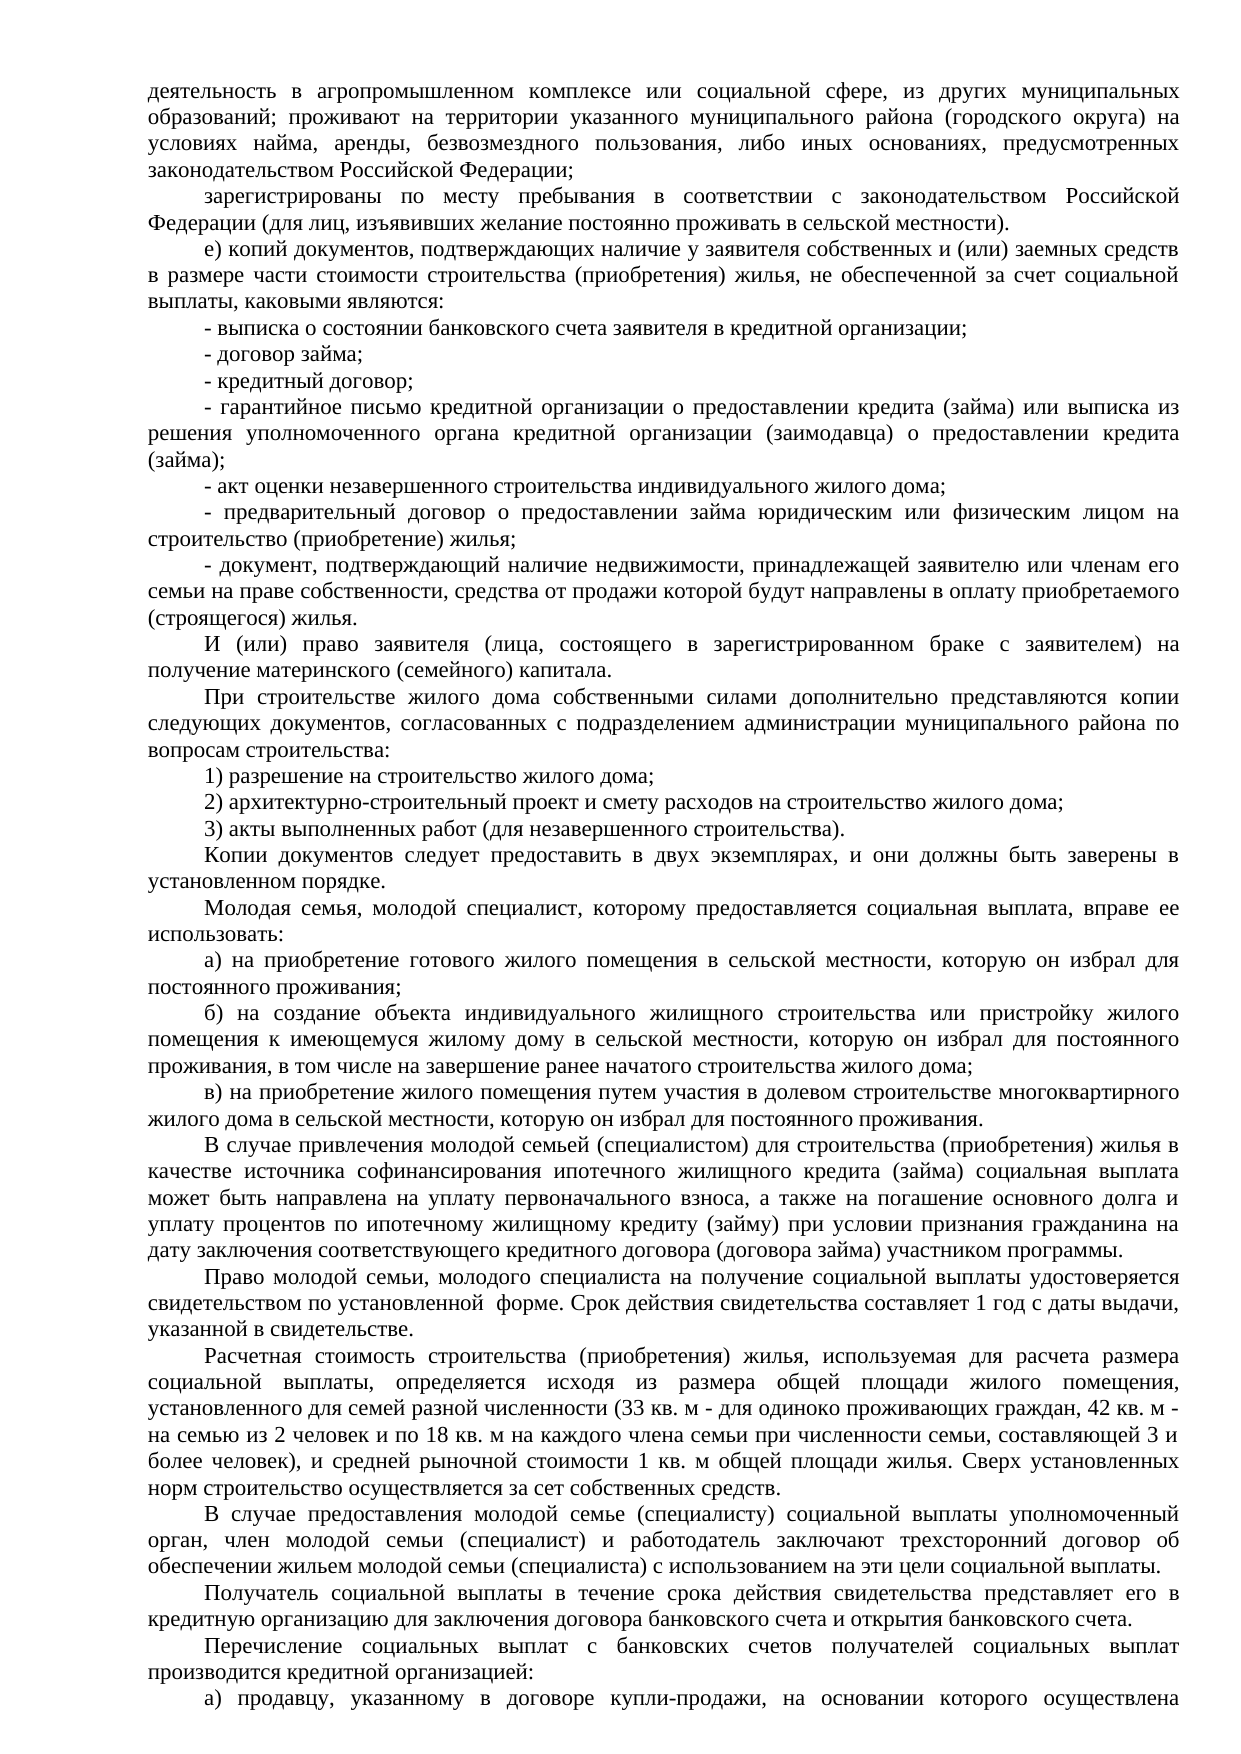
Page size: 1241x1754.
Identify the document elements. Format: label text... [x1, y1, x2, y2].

text В случае привлечения молодой семьей (специалистом) для строительства (приобретения) жилья в качестве источника софинансирования ипотечного жилищного кредита (займа) социальная выплата может быть направлена на уплату первоначального взноса, а также на погашение основного долга и уплату процентов по ипотечному жилищному кредиту (займу) при условии признания гражданина на дату заключения соответствующего кредитного договора (договора займа) участником программы. [148, 1131, 1181, 1263]
text И (или) право заявителя (лица, состоящего в зарегистрированном браке с заявителем) на получение материнского (семейного) капитала. [148, 630, 1181, 683]
text б) на создание объекта индивидуального жилищного строительства или пристройку жилого помещения к имеющемуся жилому дому в сельской местности, которую он избрал для постоянного проживания, в том числе на завершение ранее начатого строительства жилого дома; [148, 999, 1181, 1078]
text а) на приобретение готового жилого помещения в сельской местности, которую он избрал для постоянного проживания; [148, 946, 1181, 999]
text е) копий документов, подтверждающих наличие у заявителя собственных и (или) заемных средств в размере части стоимости строительства (приобретения) жилья, не обеспеченной за счет социальной выплаты, каковыми являются: [148, 235, 1181, 314]
text - кредитный договор; [148, 367, 1181, 393]
text зарегистрированы по месту пребывания в соответствии с законодательством Российской Федерации (для лиц, изъявивших желание постоянно проживать в сельской местности). [148, 182, 1181, 235]
text - гарантийное письмо кредитной организации о предоставлении кредита (займа) или выписка из решения уполномоченного органа кредитной организации (заимодавца) о предоставлении кредита (займа); [148, 393, 1181, 472]
text Расчетная стоимость строительства (приобретения) жилья, используемая для расчета размера социальной выплаты, определяется исходя из размера общей площади жилого помещения, установленного для семей разной численности ( - для одиноко проживающих граждан, - на семью из 2 человек и по на каждого члена семьи при численности семьи, составляющей 3 и более человек), и средней рыночной стоимости общей площади жилья. Сверх установленных норм строительство осуществляется за сет собственных средств. [148, 1342, 1181, 1500]
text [148, 77, 1181, 182]
text Перечисление социальных выплат с банковских счетов получателей социальных выплат производится кредитной организацией: [148, 1632, 1181, 1684]
text в) на приобретение жилого помещения путем участия в долевом строительстве многоквартирного жилого дома в сельской местности, которую он избрал для постоянного проживания. [148, 1078, 1181, 1131]
text Получатель социальной выплаты в течение срока действия свидетельства представляет его в кредитную организацию для заключения договора банковского счета и открытия банковского счета. [148, 1579, 1181, 1632]
text 3) акты выполненных работ (для незавершенного строительства). [148, 815, 1181, 841]
text - договор займа; [148, 340, 1181, 367]
text - выписка о состоянии банковского счета заявителя в кредитной организации; [148, 314, 1181, 340]
text В случае предоставления молодой семье (специалисту) социальной выплаты уполномоченный орган, член молодой семьи (специалист) и работодатель заключают трехсторонний договор об обеспечении жильем молодой семьи (специалиста) с использованием на эти цели социальной выплаты. [148, 1500, 1181, 1579]
text - акт оценки незавершенного строительства индивидуального жилого дома; [148, 472, 1181, 498]
text Копии документов следует предоставить в двух экземплярах, и они должны быть заверены в установленном порядке. [148, 841, 1181, 894]
text Молодая семья, молодой специалист, которому предоставляется социальная выплата, вправе ее использовать: [148, 894, 1181, 946]
text - предварительный договор о предоставлении займа юридическим или физическим лицом на строительство (приобретение) жилья; [148, 498, 1181, 551]
text 2) архитектурно-строительный проект и смету расходов на строительство жилого дома; [148, 788, 1181, 815]
text При строительстве жилого дома собственными силами дополнительно представляются копии следующих документов, согласованных с подразделением администрации муниципального района по вопросам строительства: [148, 683, 1181, 762]
text Право молодой семьи, молодого специалиста на получение социальной выплаты удостоверяется свидетельством по установленной форме. Срок действия свидетельства составляет 1 год с даты выдачи, указанной в свидетельстве. [148, 1263, 1181, 1342]
text - документ, подтверждающий наличие недвижимости, принадлежащей заявителю или членам его семьи на праве собственности, средства от продажи которой будут направлены в оплату приобретаемого (строящегося) жилья. [148, 551, 1181, 630]
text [148, 1684, 1181, 1711]
text 1) разрешение на строительство жилого дома; [148, 762, 1181, 788]
